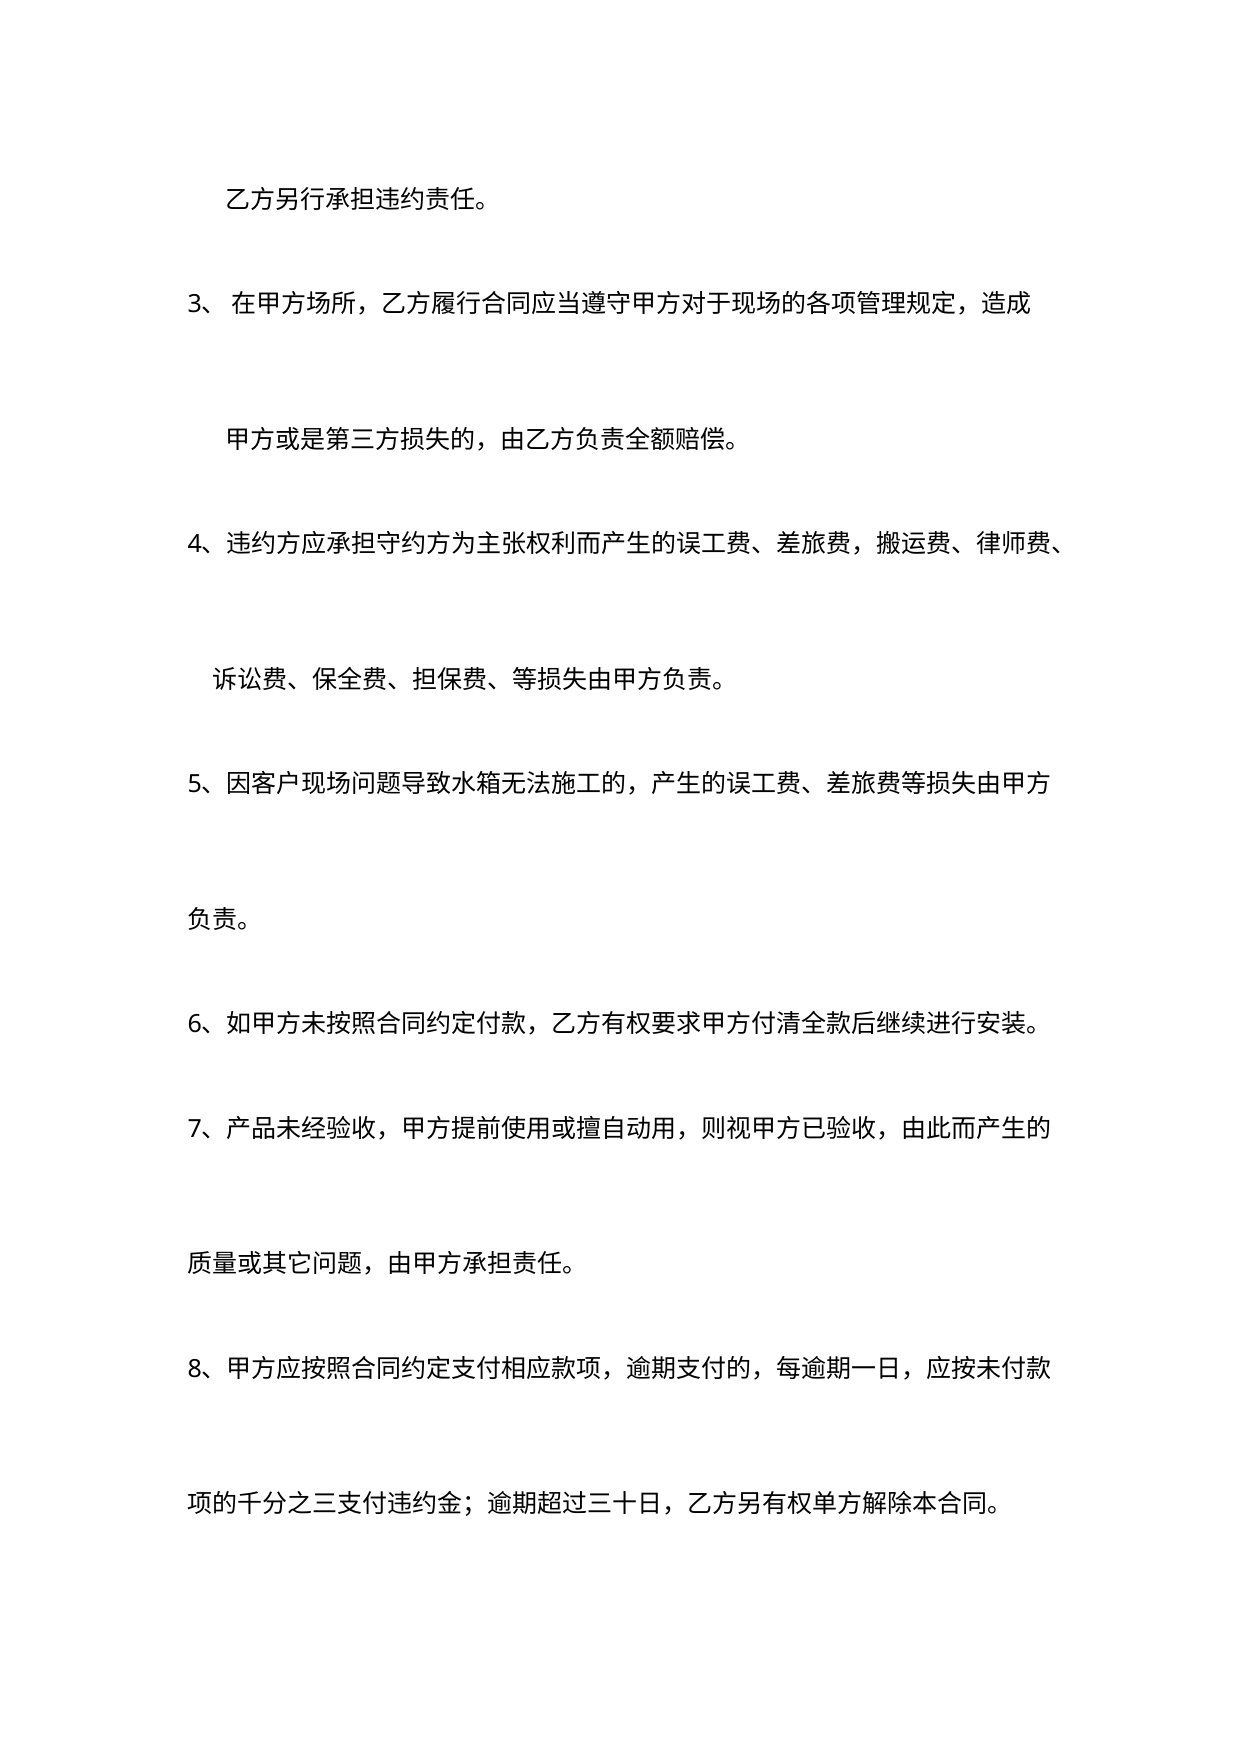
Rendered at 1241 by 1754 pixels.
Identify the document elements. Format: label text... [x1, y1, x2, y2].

list 6、如甲方未按照合同约定付款，乙方有权要求甲方付清全款后继续进行安装。 [187, 988, 1053, 1056]
list 在甲方场所，乙方履行合同应当遵守甲方对于现场的各项管理规定，造成甲方或是第三方损失的，由乙方负责全额赔偿。 [187, 268, 1053, 472]
list 7、产品未经验收，甲方提前使用或擅自动用，则视甲方已验收，由此而产生的质量或其它问题，由甲方承担责任。 [187, 1092, 1053, 1296]
list 8、甲方应按照合同约定支付相应款项，逾期支付的，每逾期一日，应按未付款项的千分之三支付违约金；逾期超过三十日，乙方另有权单方解除本合同。 [187, 1332, 1053, 1536]
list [187, 164, 1053, 232]
list 4、违约方应承担守约方为主张权利而产生的误工费、差旅费，搬运费、律师费、诉讼费、保全费、担保费、等损失由甲方负责。 [187, 508, 1053, 712]
text 5、因客户现场问题导致水箱无法施工的，产生的误工费、差旅费等损失由甲方负责。 [187, 748, 1053, 952]
